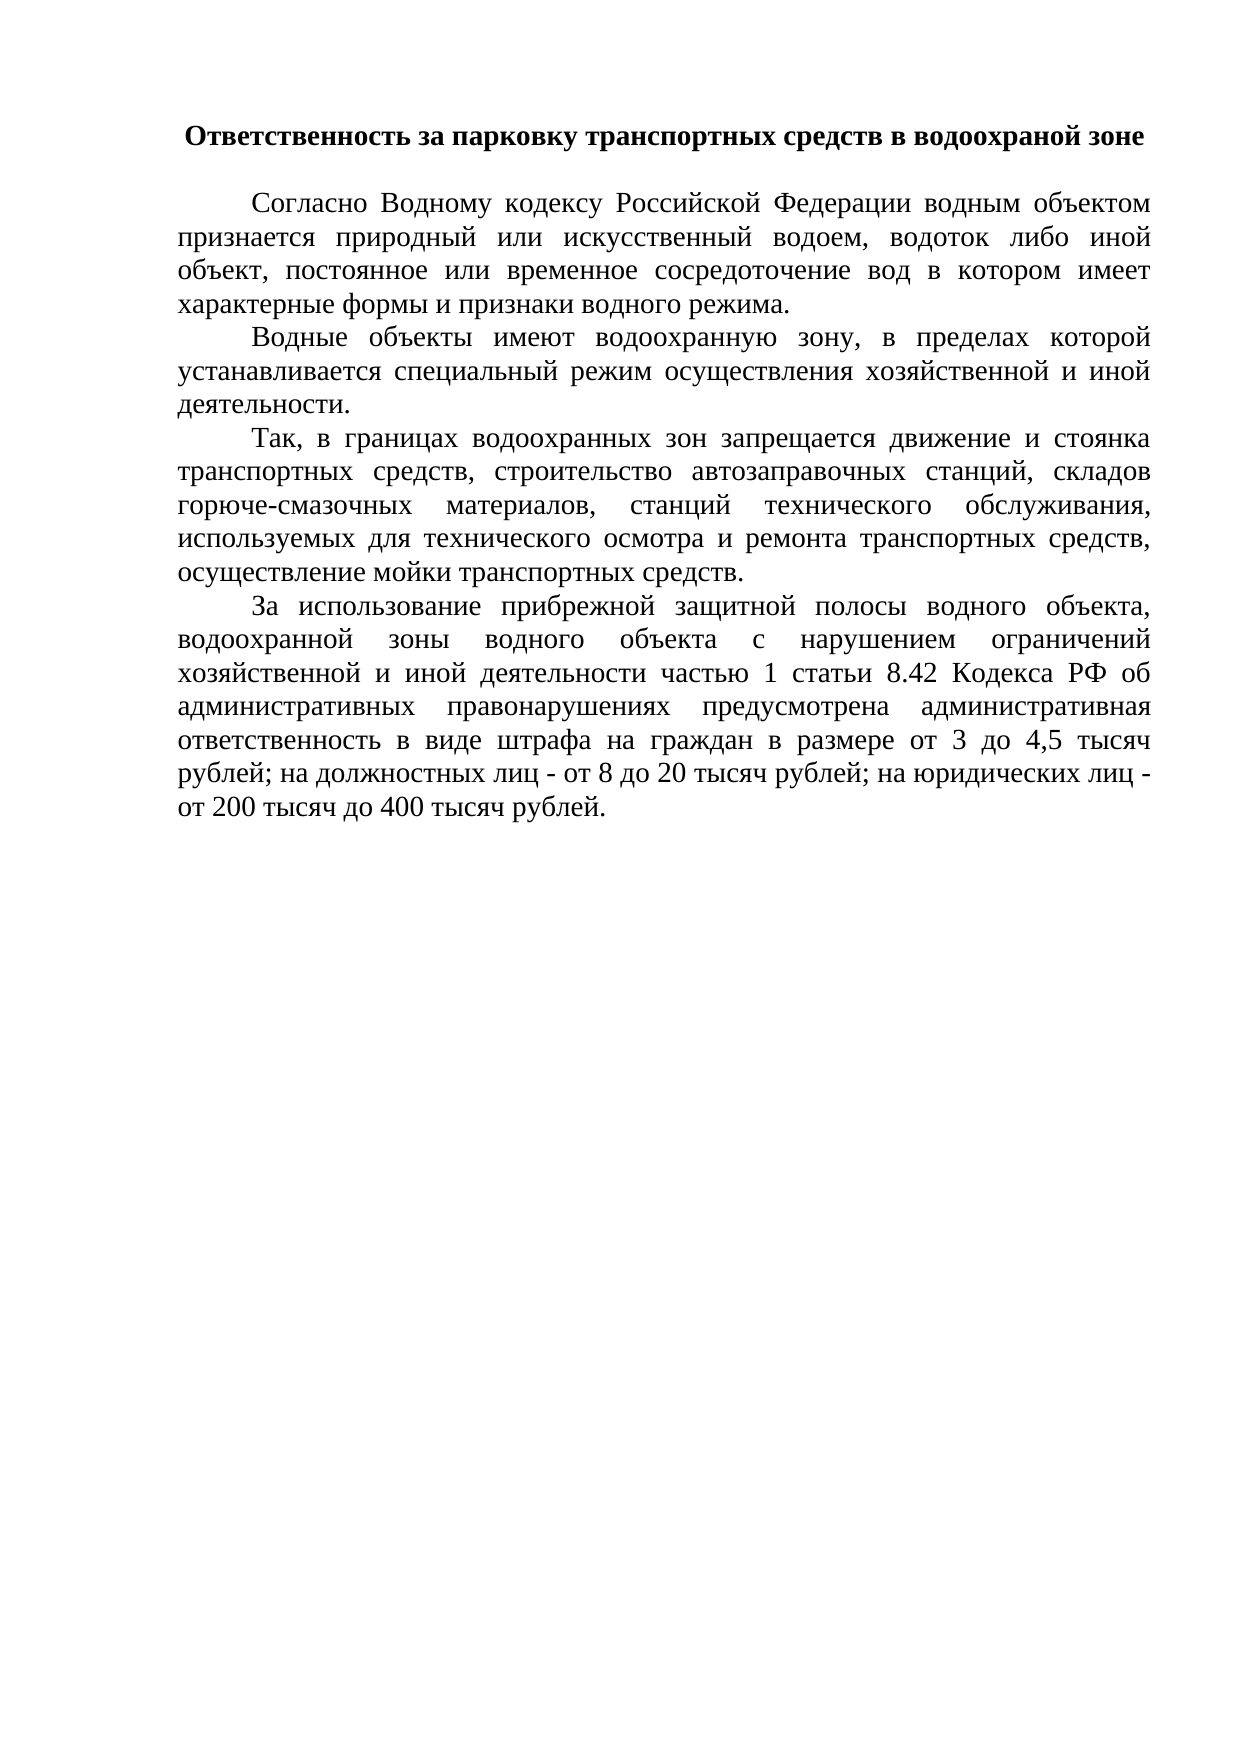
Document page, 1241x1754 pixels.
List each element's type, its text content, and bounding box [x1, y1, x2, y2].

text Согласно Водному кодексу Российской Федерации водным объектом признается природный или искусственный водоем, водоток либо иной объект, постоянное или временное сосредоточение вод в котором имеет характерные формы и признаки водного режима. [177, 185, 1152, 319]
text Ответственность за парковку транспортных средств в водоохраной зоне [177, 118, 1152, 152]
text За использование прибрежной защитной полосы водного объекта, водоохранной зоны водного объекта с нарушением ограничений хозяйственной и иной деятельности частью 1 статьи 8.42 Кодекса РФ об административных правонарушениях предусмотрена административная ответственность в виде штрафа на граждан в размере от 3 до 4,5 тысяч рублей; на должностных лиц - от 8 до 20 тысяч рублей; на юридических лиц - от 200 тысяч до 400 тысяч рублей. [177, 588, 1152, 822]
text Водные объекты имеют водоохранную зону, в пределах которой устанавливается специальный режим осуществления хозяйственной и иной деятельности. [177, 319, 1152, 420]
text Так, в границах водоохранных зон запрещается движение и стоянка транспортных средств, строительство автозаправочных станций, складов горюче-смазочных материалов, станций технического обслуживания, используемых для технического осмотра и ремонта транспортных средств, осуществление мойки транспортных средств. [177, 420, 1152, 588]
